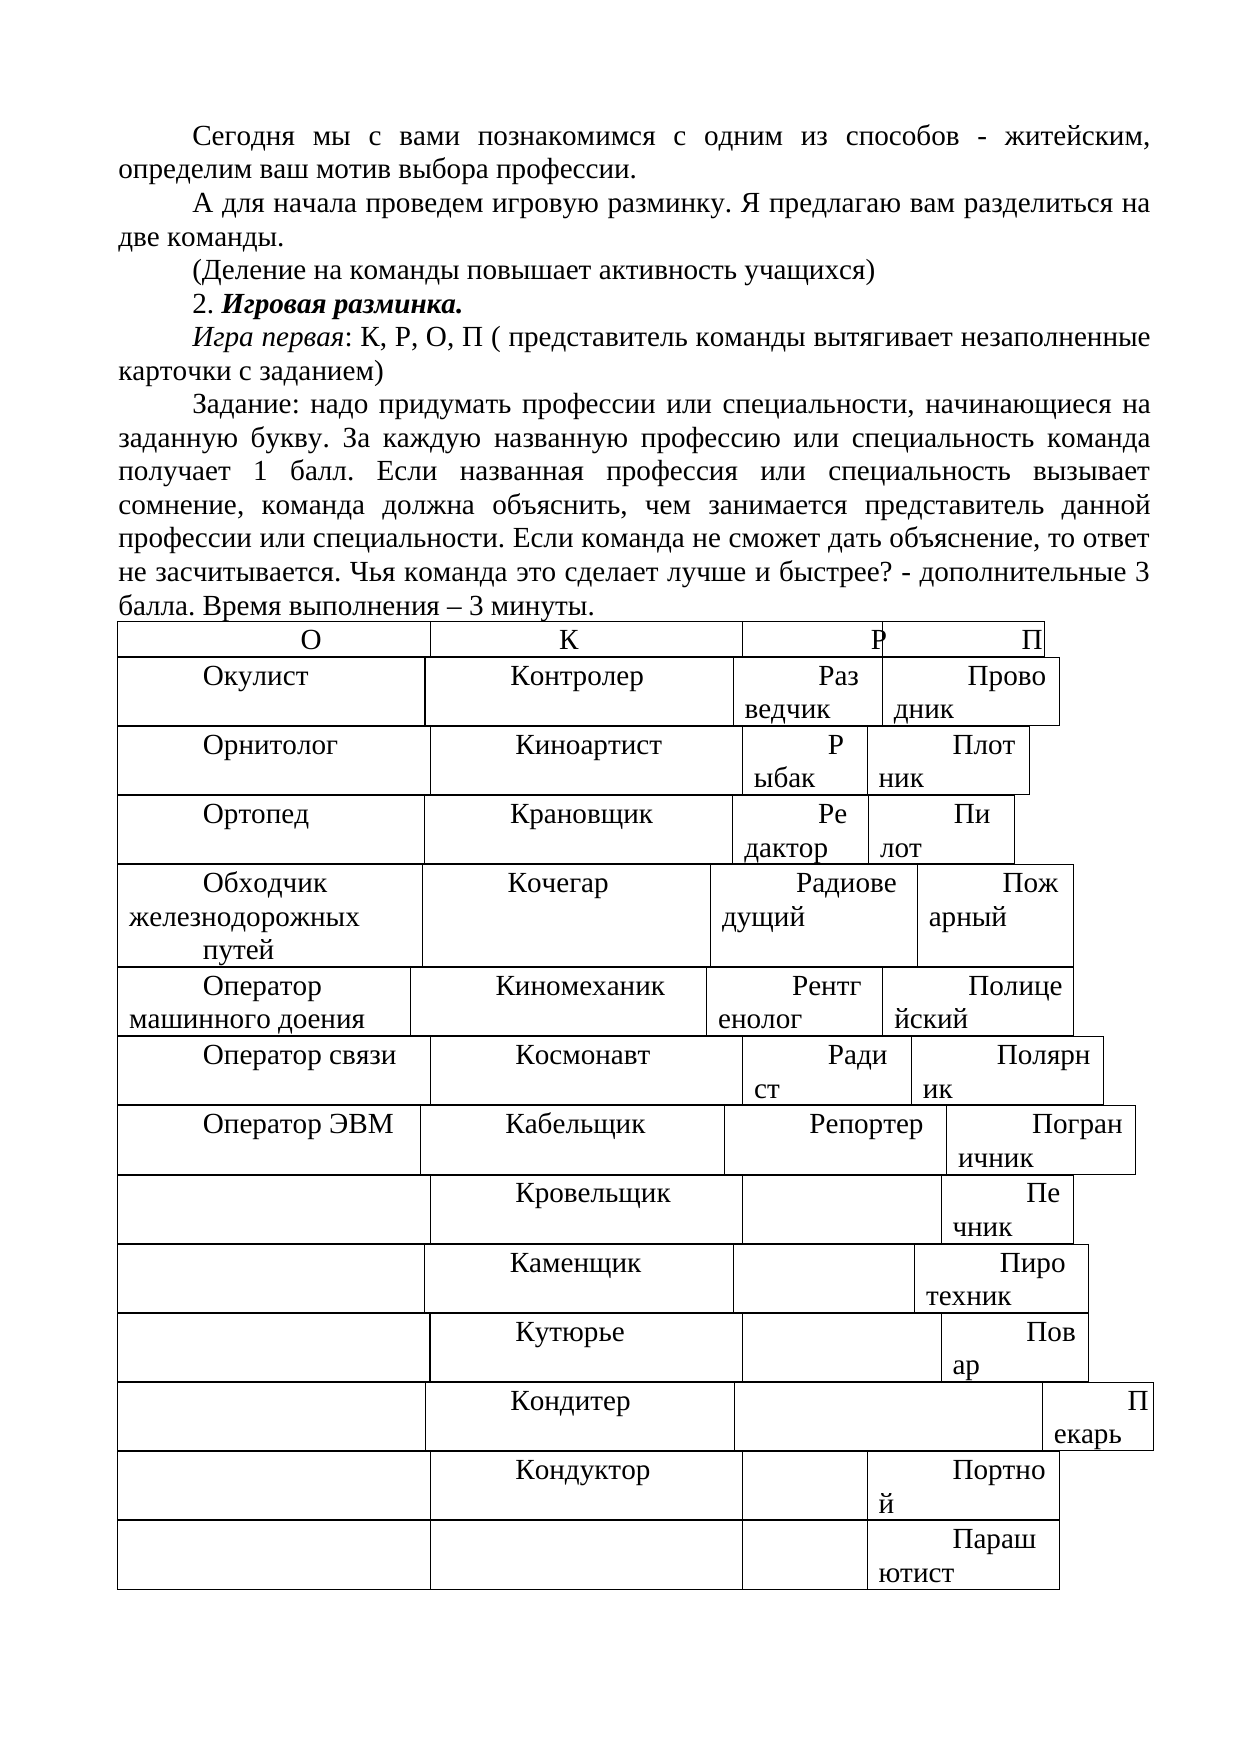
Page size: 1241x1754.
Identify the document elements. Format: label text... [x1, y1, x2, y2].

table_header [743, 1176, 941, 1243]
table_header О [118, 622, 430, 656]
table_header Р [743, 622, 882, 656]
table_header Полицейский [883, 968, 1073, 1035]
table_header [734, 1245, 914, 1312]
text 2. Игровая разминка. [118, 286, 1152, 319]
table_header Кровельщик [431, 1176, 742, 1243]
table_header [431, 1521, 742, 1588]
table_header Полярник [912, 1037, 1103, 1104]
table_header [118, 1521, 430, 1588]
table_header Редактор [733, 796, 868, 863]
table_header Репортер [725, 1106, 946, 1173]
table_header Киноартист [431, 727, 742, 794]
table_header Оператор связи [118, 1037, 430, 1104]
table_header К [431, 622, 742, 656]
table_header П [883, 622, 1044, 656]
table_header Рыбак [743, 727, 867, 794]
table_header Пограничник [947, 1106, 1135, 1173]
table_header Рентгенолог [707, 968, 882, 1035]
table_header Обходчик железнодорожных путей [118, 865, 422, 966]
table_header Оператор ЭВМ [118, 1106, 420, 1173]
table_header Разведчик [734, 658, 882, 725]
table_header [118, 1383, 425, 1450]
table_header Парашютист [868, 1521, 1059, 1588]
table_header [735, 1383, 1042, 1450]
table_header Киномеханик [411, 968, 706, 1035]
table_header Кондуктор [431, 1452, 742, 1519]
table_header Каменщик [425, 1245, 733, 1312]
table_header Контролер [426, 658, 733, 725]
table_header Кабельщик [421, 1106, 724, 1173]
text А для начала проведем игровую разминку. Я предлагаю вам разделиться на две команды. [118, 185, 1152, 252]
table_header [118, 1314, 429, 1381]
table_header Плотник [868, 727, 1029, 794]
table_header Радист [743, 1037, 911, 1104]
table_header Ортопед [118, 796, 424, 863]
text Игра первая: К, Р, О, П ( представитель команды вытягивает незаполненные карточки с заданием) [118, 319, 1152, 386]
table_header [743, 1452, 867, 1519]
table_header [118, 1245, 424, 1312]
table_header Радиоведущий [711, 865, 917, 966]
table_header [118, 1452, 430, 1519]
table_header [743, 1521, 867, 1588]
table_header Космонавт [431, 1037, 742, 1104]
text Задание: надо придумать профессии или специальности, начинающиеся на заданную букву. За каждую названную профессию или специальность команда получает 1 балл. Если названная профессия или специальность вызывает сомнение, команда должна объяснить, чем занимается представитель данной профессии или специальности. Если команда не сможет дать объяснение, то ответ не засчитывается. Чья команда это сделает лучше и быстрее? - дополнительные 3 балла. Время выполнения – 3 минуты. [118, 386, 1152, 621]
table_header Пожарный [918, 865, 1073, 966]
table_header Крановщик [425, 796, 732, 863]
table_header Кондитер [426, 1383, 734, 1450]
table_header [743, 1314, 941, 1381]
table_header Пекарь [1043, 1383, 1153, 1450]
text Сегодня мы с вами познакомимся с одним из способов - житейским, определим ваш мотив выбора профессии. [118, 118, 1152, 185]
table_header Пиротехник [915, 1245, 1088, 1312]
table_header Повар [942, 1314, 1088, 1381]
table_header Кочегар [423, 865, 710, 966]
table_header Кутюрье [431, 1314, 742, 1381]
table_header Печник [942, 1176, 1073, 1243]
table_header Портной [868, 1452, 1059, 1519]
table_header [118, 1176, 430, 1243]
table_header Проводник [883, 658, 1059, 725]
table_header Пилот [869, 796, 1014, 863]
table_header Оператор машинного доения [118, 968, 410, 1035]
text (Деление на команды повышает активность учащихся) [118, 252, 1152, 286]
table_header Окулист [118, 658, 424, 725]
table_header Орнитолог [118, 727, 430, 794]
